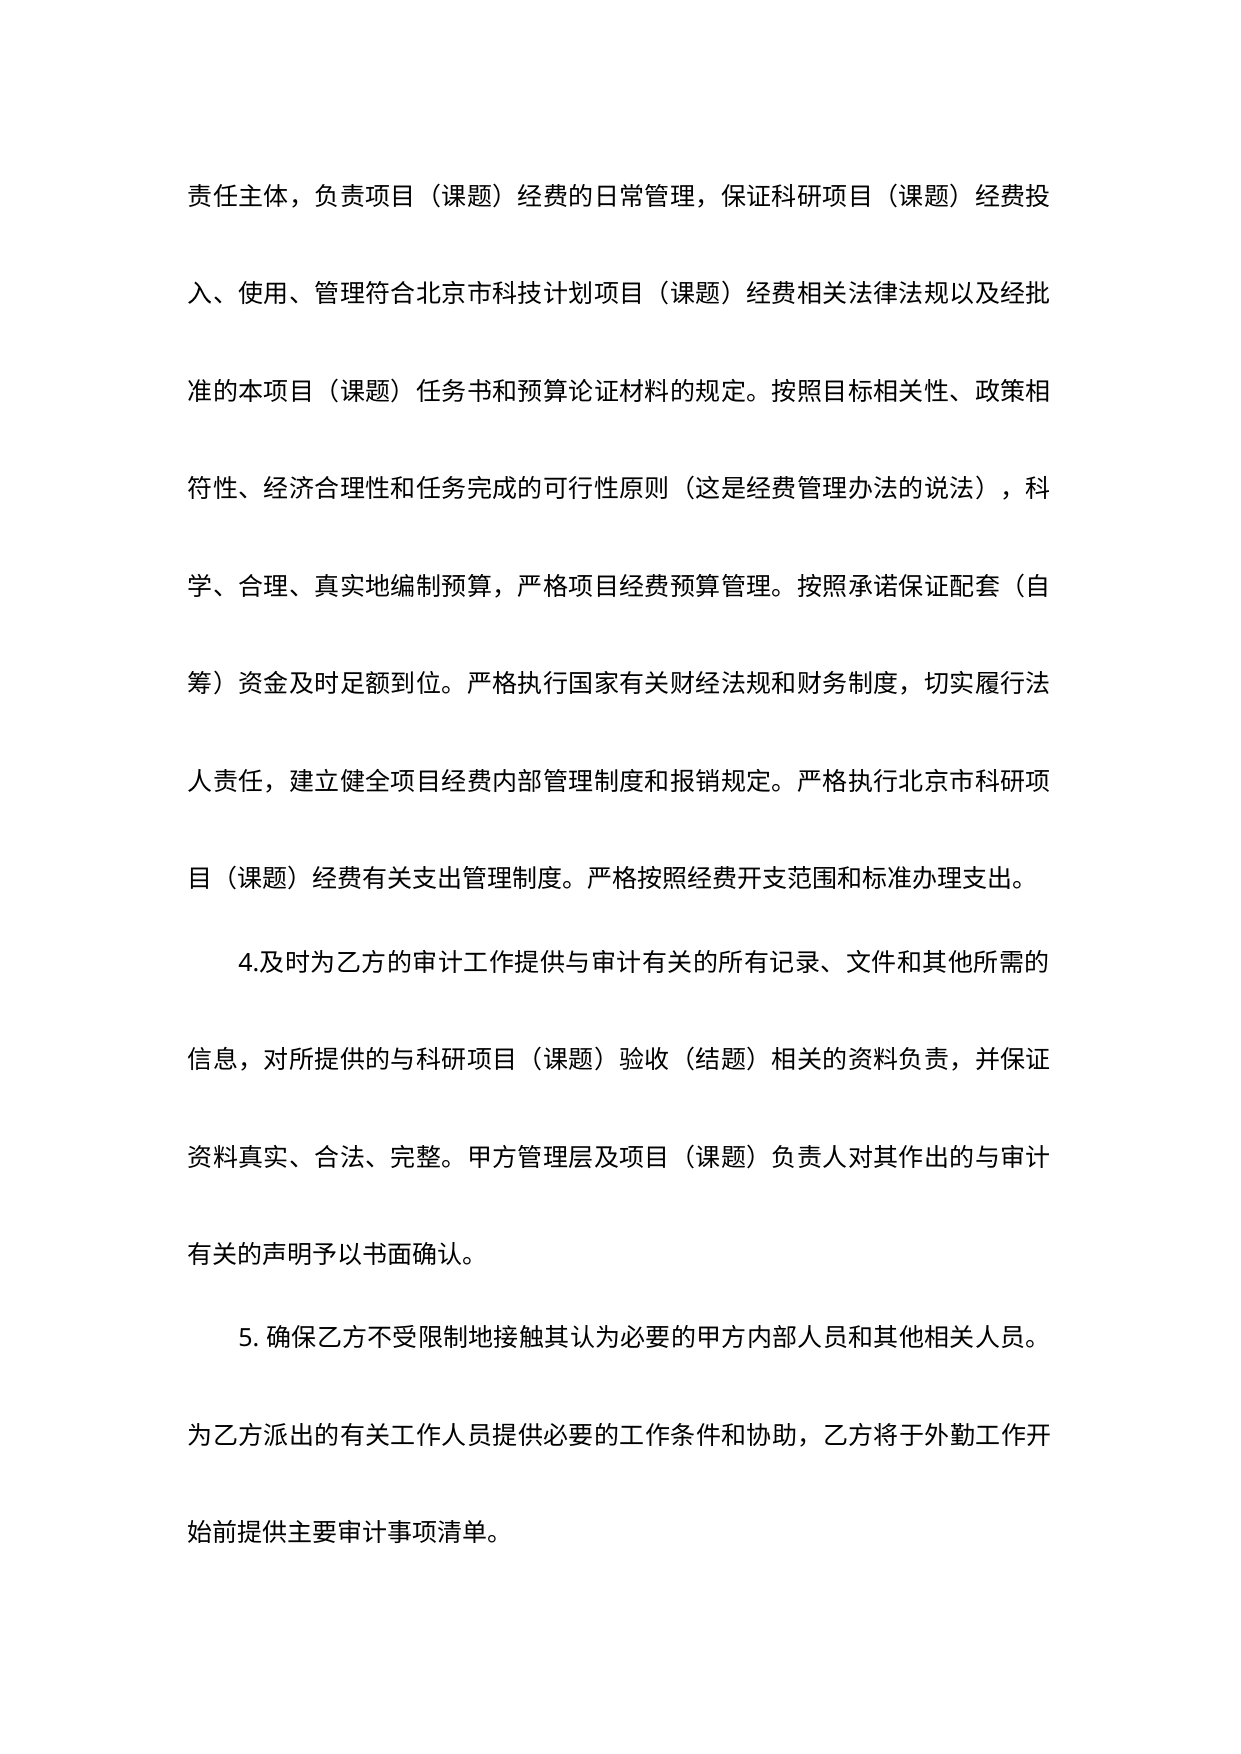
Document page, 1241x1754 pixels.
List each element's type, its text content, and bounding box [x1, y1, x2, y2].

text 4.及时为乙方的审计工作提供与审计有关的所有记录、文件和其他所需的信息，对所提供的与科研项目（课题）验收（结题）相关的资料负责，并保证资料真实、合法、完整。甲方管理层及项目（课题）负责人对其作出的与审计有关的声明予以书面确认。 [187, 928, 1053, 1285]
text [187, 162, 1053, 909]
text 5. 确保乙方不受限制地接触其认为必要的甲方内部人员和其他相关人员。为乙方派出的有关工作人员提供必要的工作条件和协助，乙方将于外勤工作开始前提供主要审计事项清单。 [187, 1303, 1053, 1563]
